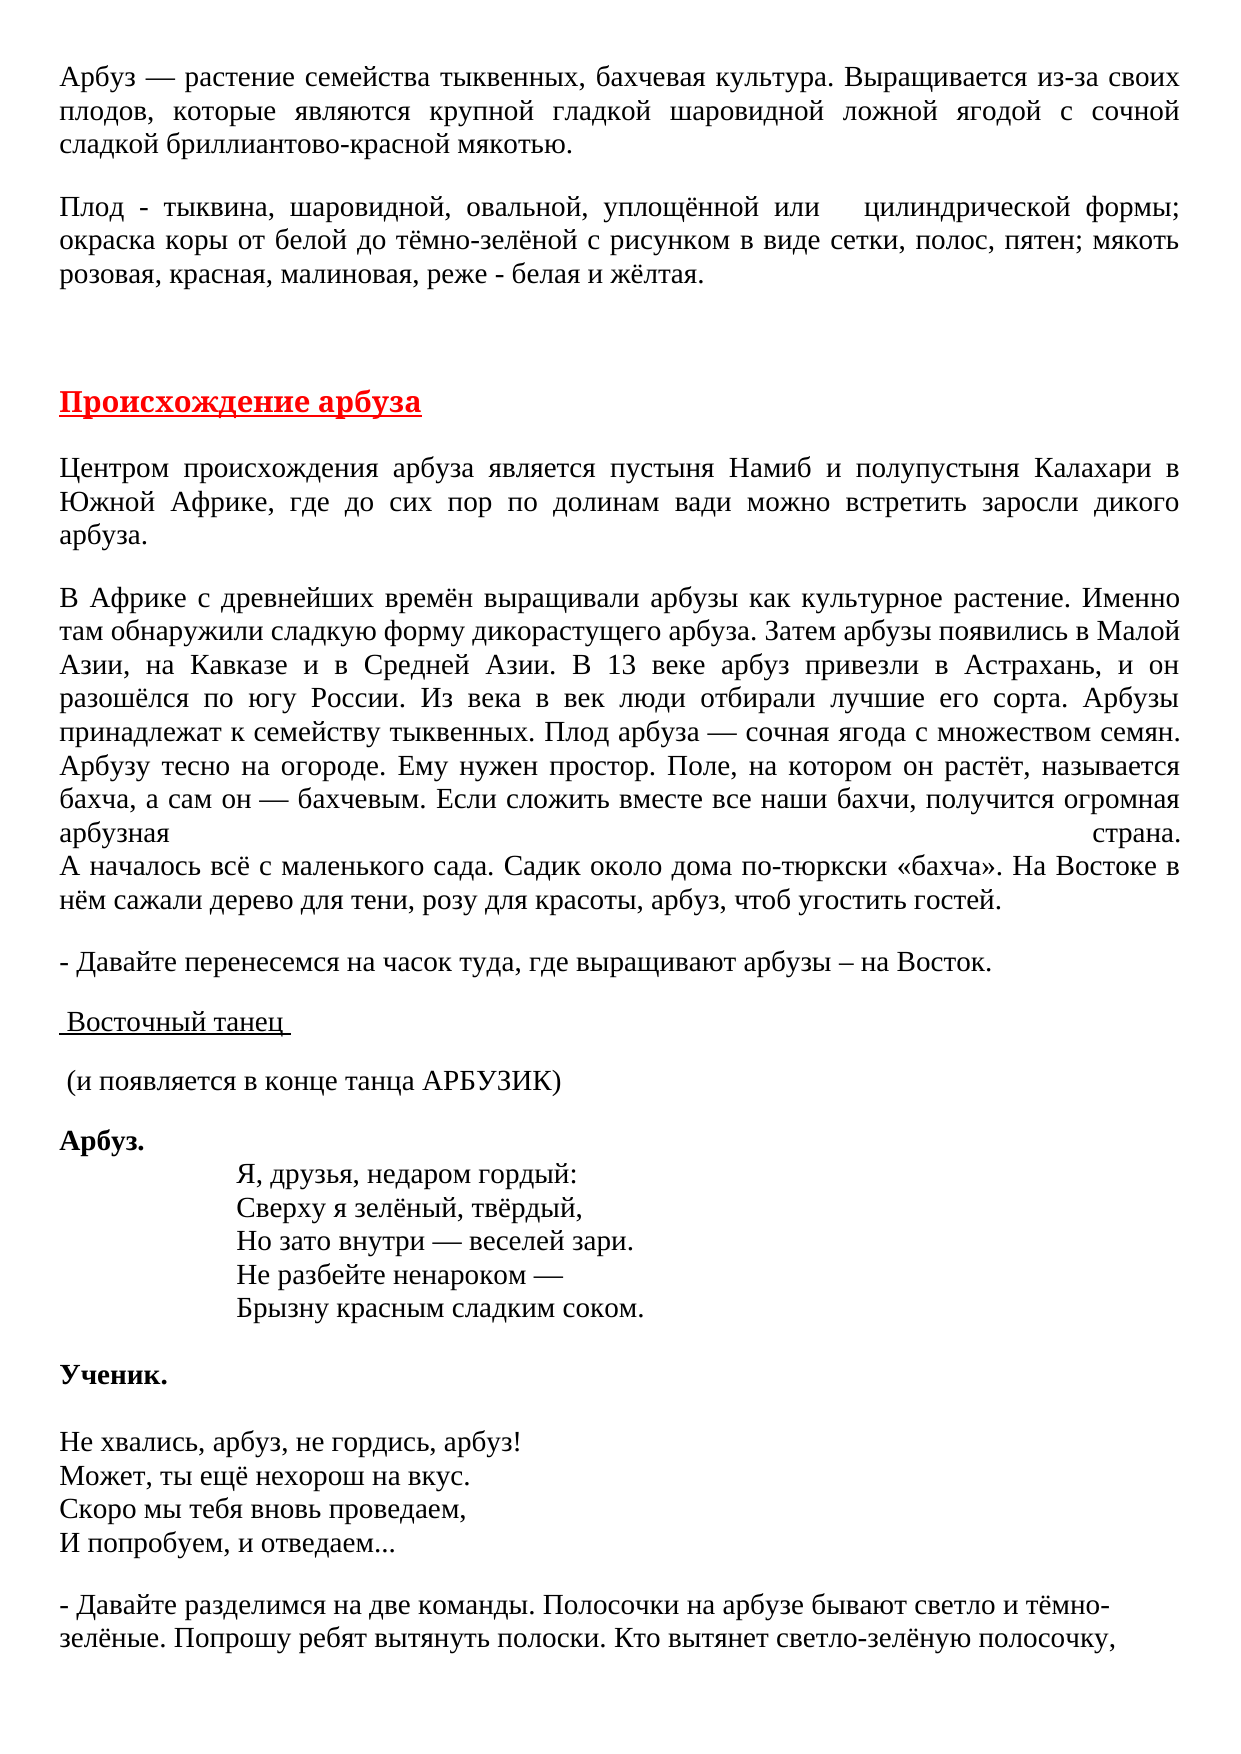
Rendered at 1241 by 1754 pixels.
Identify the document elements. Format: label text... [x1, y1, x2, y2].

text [59, 1587, 1181, 1654]
text Восточный танец [59, 1004, 1181, 1037]
text Центром происхождения арбуза является пустыня Намиб и полупустыня Калахари в Южной Африке, где до сих пор по долинам вади можно встретить заросли дикого арбуза. [59, 450, 1181, 551]
text Ученик. [59, 1324, 1181, 1391]
text Не хвались, арбуз, не гордись, арбуз! Может, ты ещё нехорош на вкус. Скоро мы тебя вновь проведаем, И попробуем, и отведаем... [59, 1391, 1181, 1587]
text Происхождение арбуза [59, 381, 1181, 421]
text Арбуз. Я, друзья, недаром гордый: Сверху я зелёный, твёрдый, Но зато внутри — веселей зари. Не разбейте ненароком — Брызну красным сладким соком. [59, 1123, 1181, 1324]
text (и появляется в конце танца АРБУЗИК) [59, 1063, 1181, 1097]
text - Давайте перенесемся на часок туда, где выращивают арбузы – на Восток. [59, 944, 1181, 978]
text Арбуз — растение семейства тыквенных, бахчевая культура. Выращивается из-за своих плодов, которые являются крупной гладкой шаровидной ложной ягодой с сочной сладкой бриллиантово-красной мякотью. [59, 59, 1181, 160]
text Плод - тыквина, шаровидной, овальной, уплощённой или цилиндрической формы; окраска коры от белой до тёмно-зелёной с рисунком в виде сетки, полос, пятен; мякоть розовая, красная, малиновая, реже - белая и жёлтая. [59, 189, 1181, 289]
text В Африке с древнейших времён выращивали арбузы как культурное растение. Именно там обнаружили сладкую форму дикорастущего арбуза. Затем арбузы появились в Малой Азии, на Кавказе и в Средней Азии. В 13 веке арбуз привезли в Астрахань, и он разошёлся по югу России. Из века в век люди отбирали лучшие его сорта. Арбузы принадлежат к семейству тыквенных. Плод арбуза — сочная ягода с множеством семян. Арбузу тесно на огороде. Ему нужен простор. Поле, на котором он растёт, называется бахча, а сам он — бахчевым. Если сложить вместе все наши бахчи, получится огромная арбузная страна. А началось всё с маленького сада. Садик около дома по-тюркски «бахча». На Востоке в нём сажали дерево для тени, розу для красоты, арбуз, чтоб угостить гостей. [59, 580, 1181, 915]
